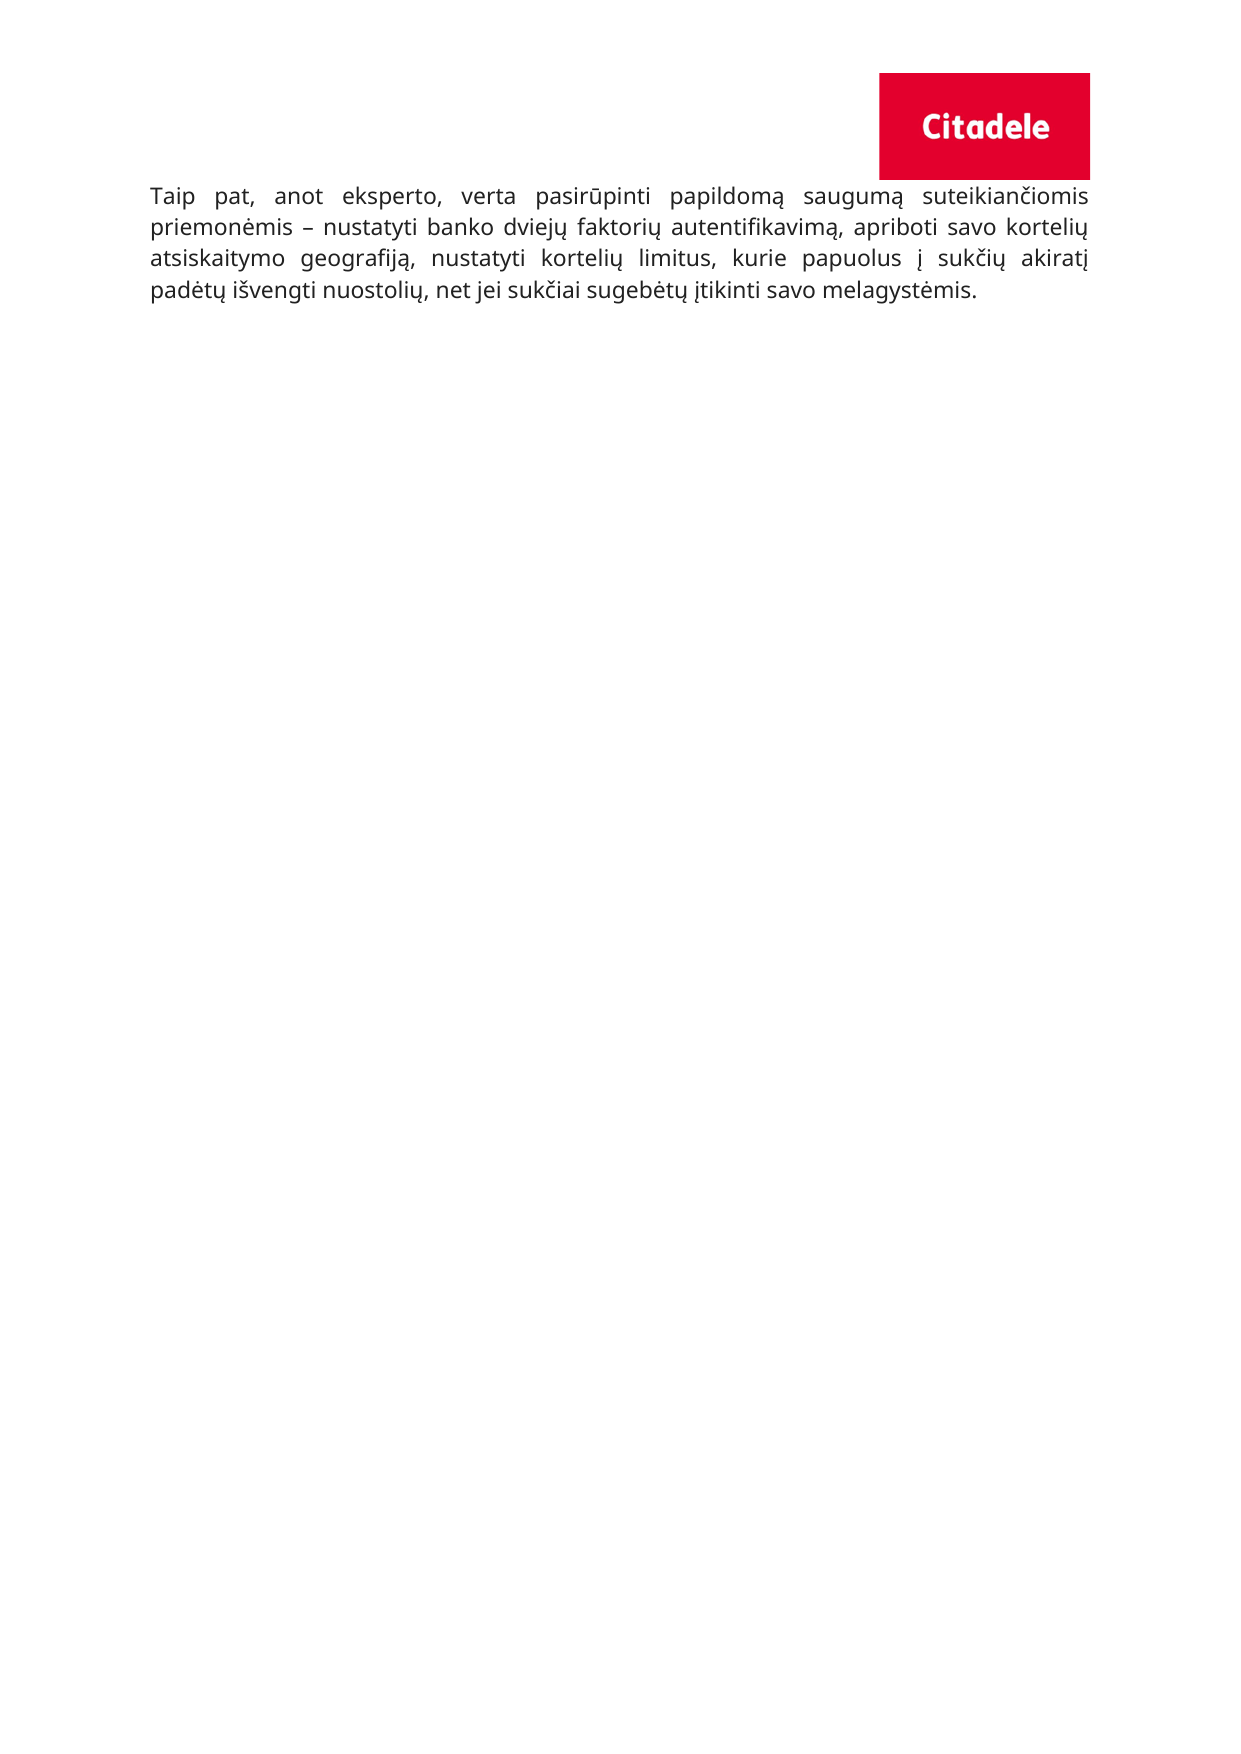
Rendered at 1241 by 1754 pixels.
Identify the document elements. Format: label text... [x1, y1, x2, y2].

picture [879, 73, 1091, 180]
text Taip pat, anot eksperto, verta pasirūpinti papildomą saugumą suteikiančiomis priemonėmis – nustatyti banko dviejų faktorių autentifikavimą, apriboti savo kortelių atsiskaitymo geografiją, nustatyti kortelių limitus, kurie papuolus į sukčių akiratį padėtų išvengti nuostolių, net jei sukčiai sugebėtų įtikinti savo melagystėmis. [150, 180, 1090, 305]
